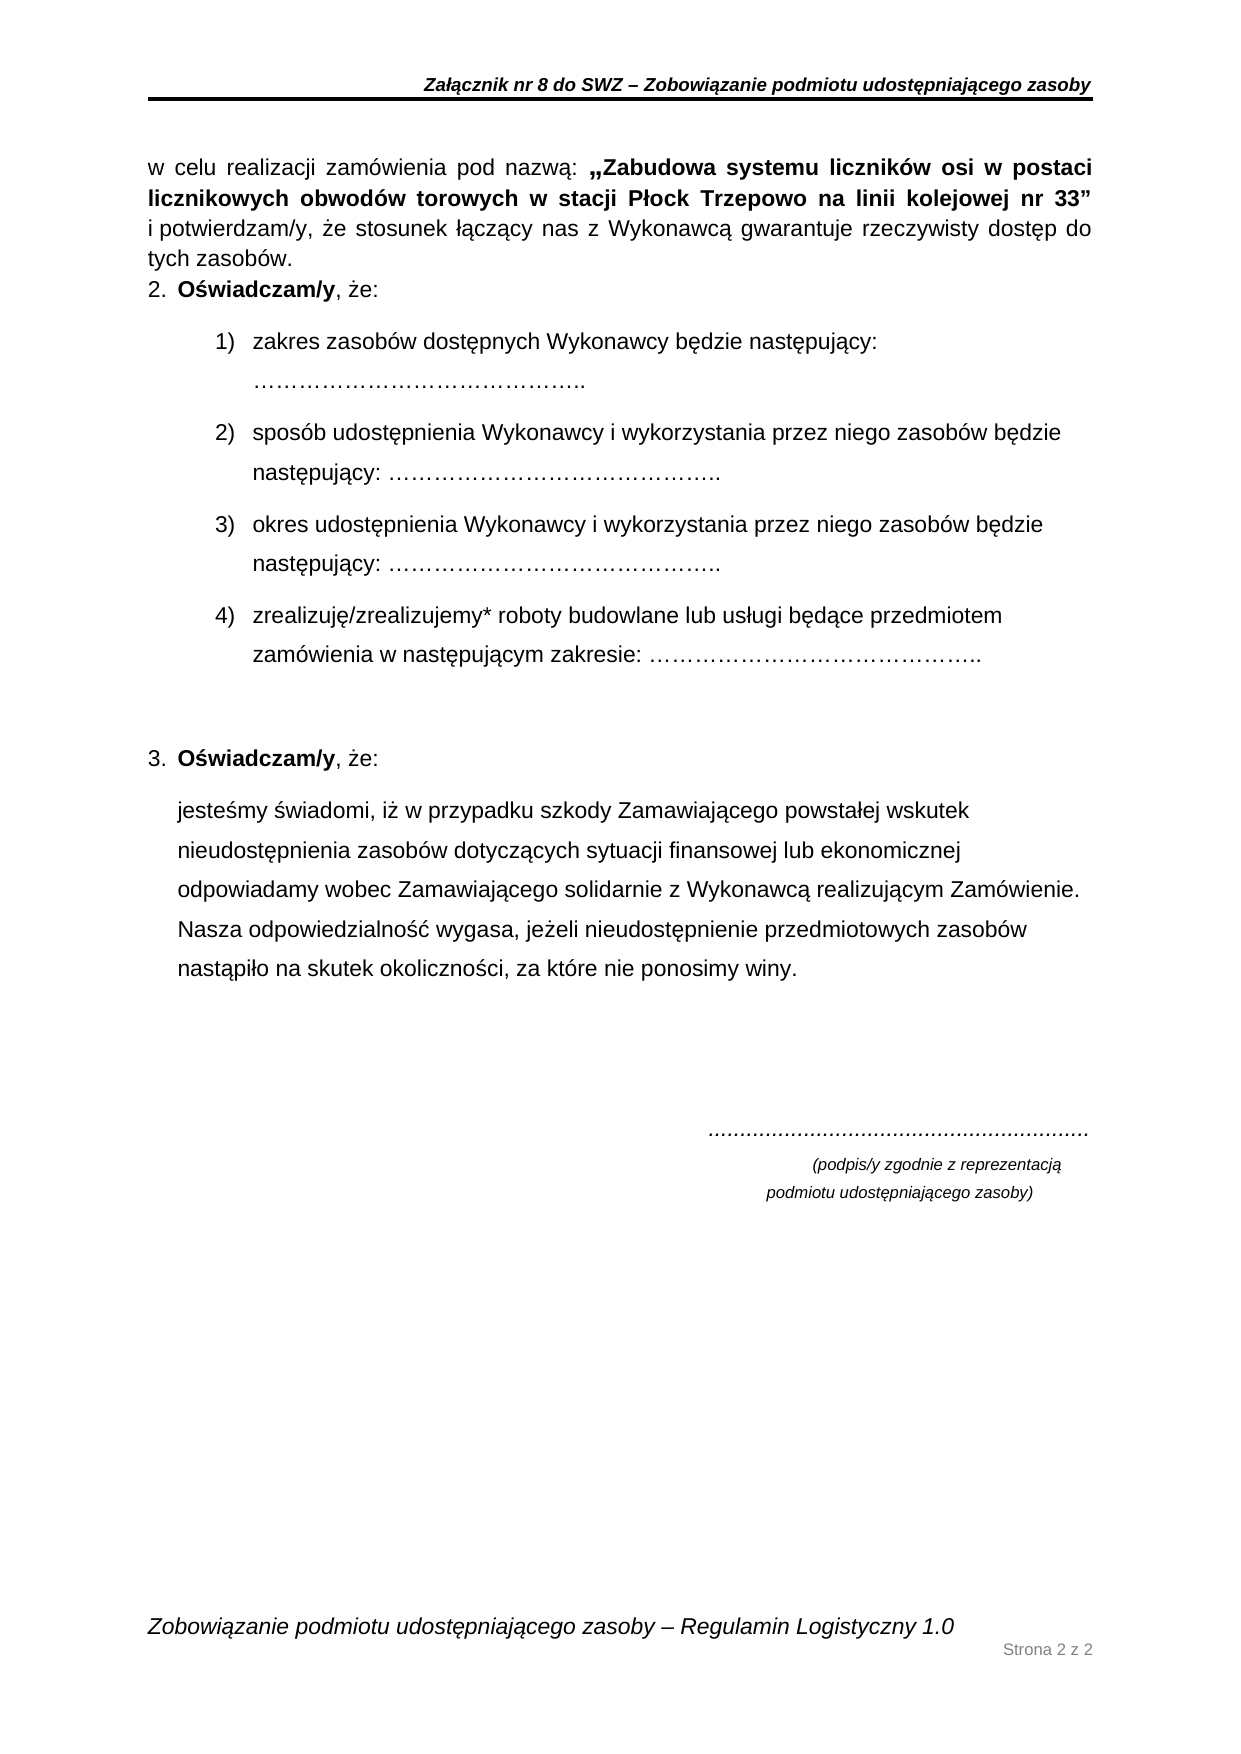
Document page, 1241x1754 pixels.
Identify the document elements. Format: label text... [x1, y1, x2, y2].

list jesteśmy świadomi, iż w przypadku szkody Zamawiającego powstałej wskutek nieudostępnienia zasobów dotyczących sytuacji finansowej lub ekonomicznej odpowiadamy wobec Zamawiającego solidarnie z Wykonawcą realizującym Zamówienie. Nasza odpowiedzialność wygasa, jeżeli nieudostępnienie przedmiotowych zasobów nastąpiło na skutek okoliczności, za które nie ponosimy winy. [177, 797, 1093, 982]
list sposób udostępnienia Wykonawcy i wykorzystania przez niego zasobów będzie następujący: …………………………………….. [215, 419, 1093, 485]
list zakres zasobów dostępnych Wykonawcy będzie następujący: …………………………………….. [215, 328, 1093, 393]
list okres udostępnienia Wykonawcy i wykorzystania przez niego zasobów będzie następujący: …………………………………….. [215, 511, 1093, 576]
list zrealizuję/zrealizujemy* roboty budowlane lub usługi będące przedmiotem zamówienia w następującym zakresie: …………………………………….. [215, 602, 1093, 668]
list Oświadczam/y, że: [148, 276, 1093, 302]
text w celu realizacji zamówienia pod nazwą: „Zabudowa systemu liczników osi w postaci licznikowych obwodów torowych w stacji Płock Trzepowo na linii kolejowej nr 33” i potwierdzam/y, że stosunek łączący nas z Wykonawcą gwarantuje rzeczywisty dostęp do tych zasobów. [148, 148, 1093, 272]
text (podpis/y zgodnie z reprezentacją podmiotu udostępniającego zasoby) [709, 1154, 1093, 1202]
text ............................................................ [148, 1115, 1093, 1141]
list Oświadczam/y, że: [148, 745, 1093, 772]
